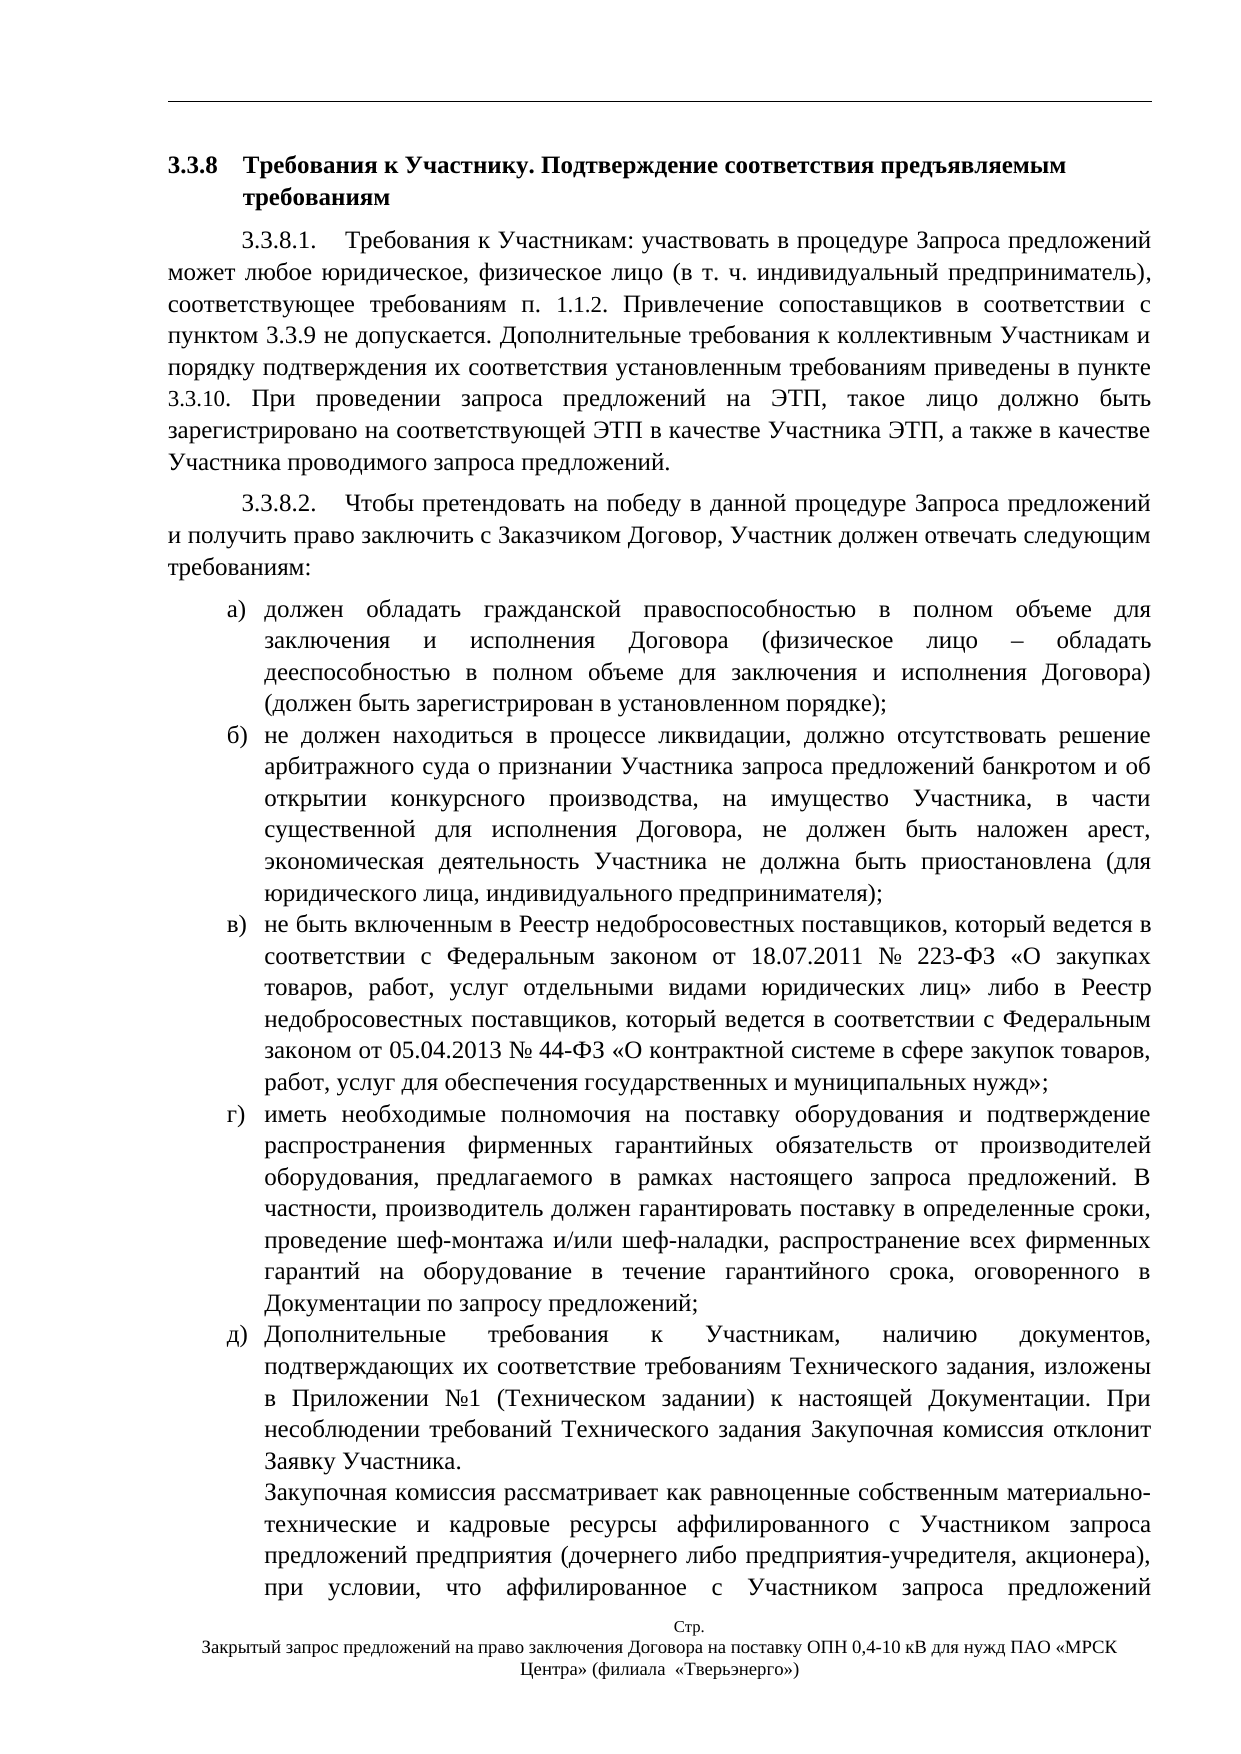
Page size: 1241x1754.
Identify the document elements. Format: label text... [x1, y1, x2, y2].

list Требования к Участникам: участвовать в процедуре Запроса предложений может любое юридическое, физическое лицо (в т. ч. индивидуальный предприниматель), соответствующее требованиям п. 1.1.2. Привлечение сопоставщиков в соответствии с пунктом 3.3.9 не допускается. Дополнительные требования к коллективным Участникам и порядку подтверждения их соответствия установленным требованиям приведены в пункте 3.3.10. При проведении запроса предложений на ЭТП, такое лицо должно быть зарегистрировано на соответствующей ЭТП в качестве Участника ЭТП, а также в качестве Участника проводимого запроса предложений. [168, 226, 1152, 475]
subtitle Требования к Участнику. Подтверждение соответствия предъявляемым требованиям [168, 150, 1152, 210]
list иметь необходимые полномочия на поставку оборудования и подтверждение распространения фирменных гарантийных обязательств от производителей оборудования, предлагаемого в рамках настоящего запроса предложений. В частности, производитель должен гарантировать поставку в определенные сроки, проведение шеф-монтажа и/или шеф-наладки, распространение всех фирменных гарантий на оборудование в течение гарантийного срока, оговоренного в Документации по запросу предложений; [227, 1099, 1152, 1317]
list должен обладать гражданской правоспособностью в полном объеме для заключения и исполнения Договора (физическое лицо – обладать дееспособностью в полном объеме для заключения и исполнения Договора) (должен быть зарегистрирован в установленном порядке); [227, 594, 1152, 717]
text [264, 1477, 1152, 1601]
list Чтобы претендовать на победу в данной процедуре Запроса предложений и получить право заключить с Заказчиком Договор, Участник должен отвечать следующим требованиям: [168, 488, 1152, 580]
list не быть включенным в Реестр недобросовестных поставщиков, который ведется в соответствии с Федеральным законом от 18.07.2011 № 223-ФЗ «О закупках товаров, работ, услуг отдельными видами юридических лиц» либо в Реестр недобросовестных поставщиков, который ведется в соответствии с Федеральным законом от 05.04.2013 № 44-ФЗ «О контрактной системе в сфере закупок товаров, работ, услуг для обеспечения государственных и муниципальных нужд»; [227, 909, 1152, 1096]
list Дополнительные требования к Участникам, наличию документов, подтверждающих их соответствие требованиям Технического задания, изложены в Приложении №1 (Техническом задании) к настоящей Документации. При несоблюдении требований Технического задания Закупочная комиссия отклонит Заявку Участника. [227, 1319, 1152, 1474]
list не должен находиться в процессе ликвидации, должно отсутствовать решение арбитражного суда о признании Участника запроса предложений банкротом и об открытии конкурсного производства, на имущество Участника, в части существенной для исполнения Договора, не должен быть наложен арест, экономическая деятельность Участника не должна быть приостановлена (для юридического лица, индивидуального предпринимателя); [227, 720, 1152, 906]
